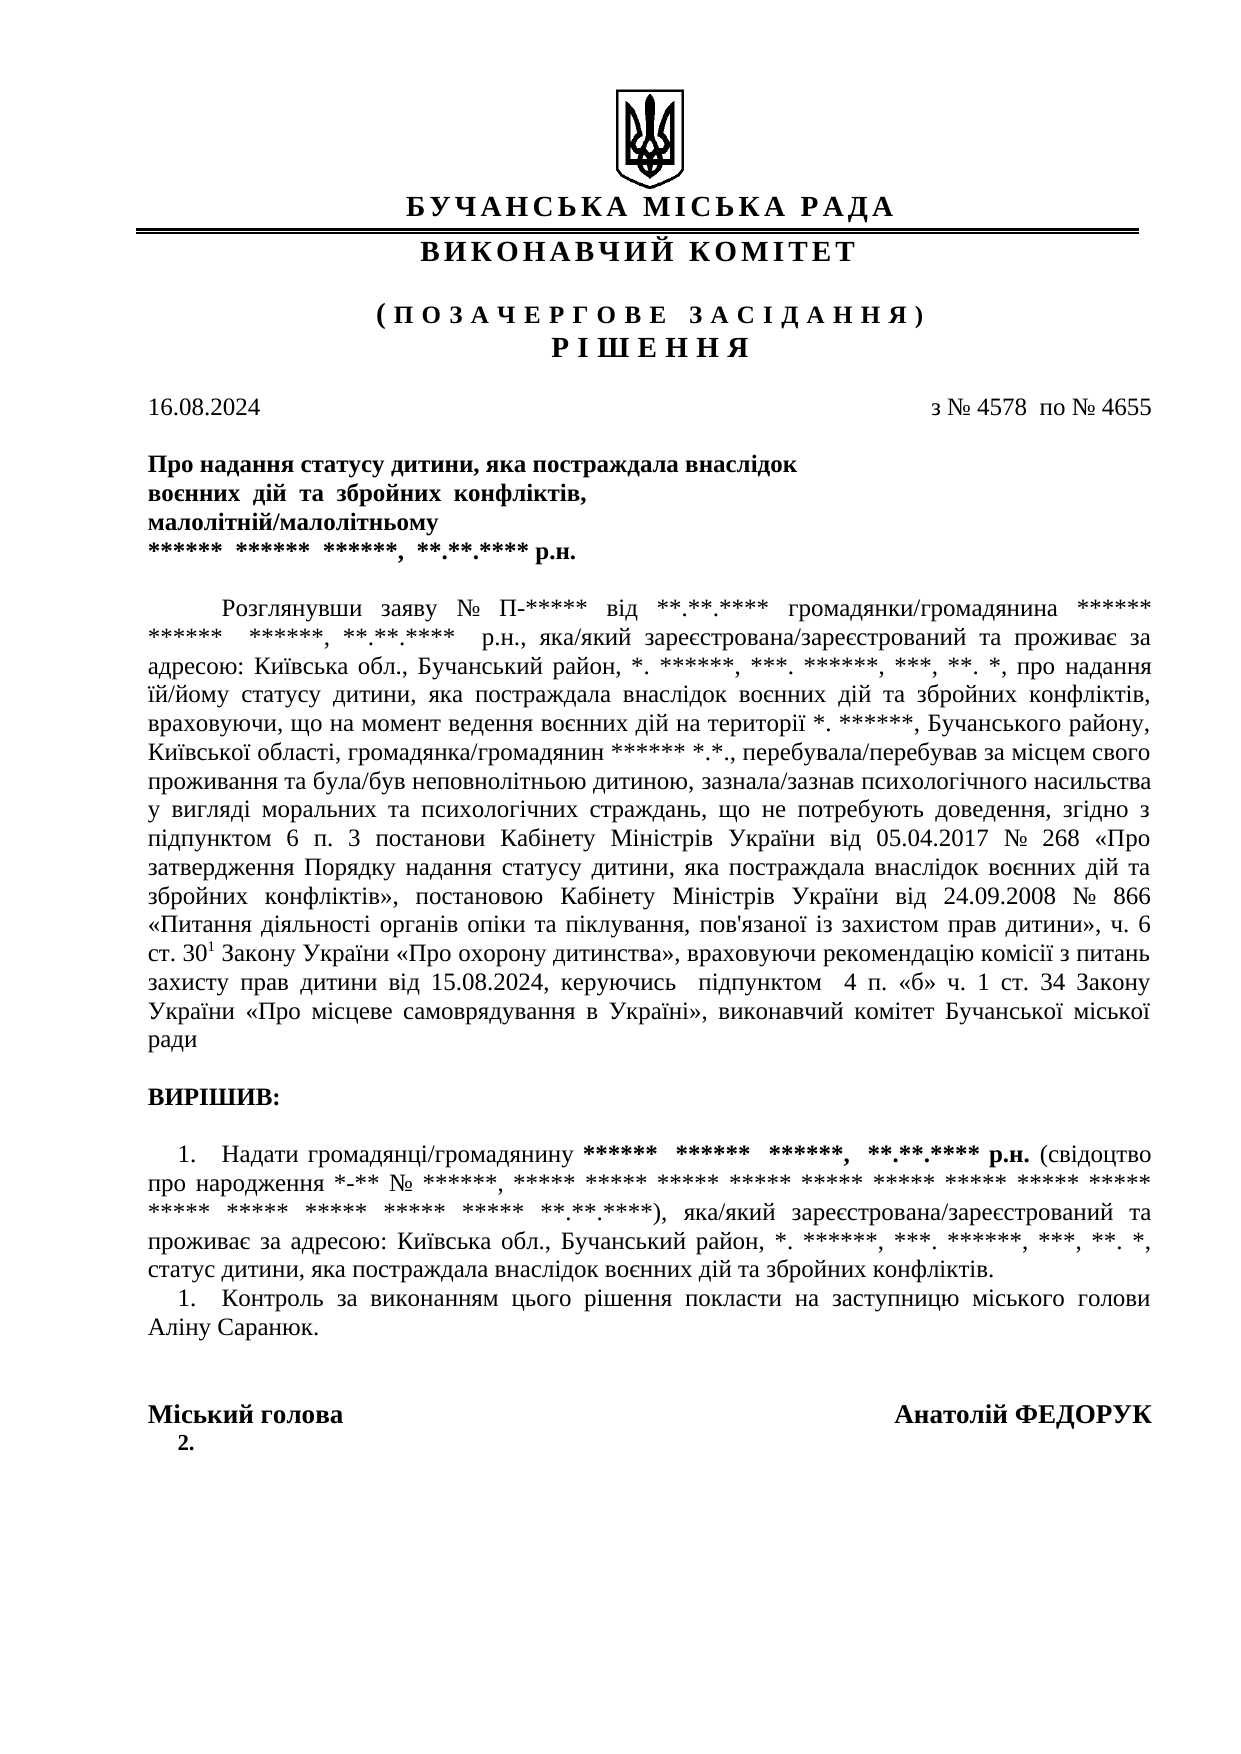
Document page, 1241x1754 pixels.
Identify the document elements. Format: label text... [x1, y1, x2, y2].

text (ПОЗАЧЕРГОВЕ ЗАСІДАННЯ) [148, 296, 1152, 330]
list Контроль за виконанням цього рішення покласти на заступницю міського голови Аліну Саранюк. [148, 1283, 1152, 1341]
table_header ВИКОНАВЧИЙ КОМІТЕТ [136, 234, 1139, 296]
table_header 16.08.2024 [136, 392, 649, 421]
text БУЧАНСЬКА МІСЬКА РАДА [148, 189, 1152, 223]
picture [614, 88, 685, 189]
table_header Міський голова [136, 1398, 649, 1429]
table_header з № 4578 по № 4655 [650, 392, 1163, 421]
text Про надання статусу дитини, яка постраждала внаслідок воєнних дій та збройних конфліктів, малолітній/малолітньому [148, 449, 812, 536]
text Розглянувши заяву № П-***** від **.**.**** громадянки/громадянина ****** ****** ******, **.**.**** р.н., яка/який зареєстрована/зареєстрований та проживає за адресою: Київська обл., Бучанський район, *. ******, ***. ******, ***, **. *, про надання їй/йому статусу дитини, яка постраждала внаслідок воєнних дій та збройних конфліктів, враховуючи, що на момент ведення воєнних дій на території *. ******, Бучанського району, Київської області, громадянка/громадянин ****** *.*., перебувала/перебував за місцем свого проживання та була/був неповнолітньою дитиною, зазнала/зазнав психологічного насильства у вигляді моральних та психологічних страждань, що не потребують доведення, згідно з підпунктом 6 п. 3 постанови Кабінету Міністрів України від 05.04.2017 № 268 «Про затвердження Порядку надання статусу дитини, яка постраждала внаслідок воєнних дій та збройних конфліктів», постановою Кабінету Міністрів України від 24.09.2008 № 866 «Питання діяльності органів опіки та піклування, пов'язаної із захистом прав дитини», ч. 6 ст. 301 Закону України «Про охорону дитинства», враховуючи рекомендацію комісії з питань захисту прав дитини від 15.08.2024, керуючись підпунктом 4 п. «б» ч. 1 ст. 34 Закону України «Про місцеве самоврядування в Україні», виконавчий комітет Бучанської міської ради [148, 593, 1152, 1053]
text ВИРІШИВ: [148, 1082, 1152, 1111]
text РІШЕННЯ [148, 330, 1152, 363]
text ****** ****** ******, **.**.**** р.н. [148, 536, 812, 564]
table_header Анатолій ФЕДОРУК [650, 1398, 1163, 1429]
list Надати громадянці/громадянину ****** ****** ******, **.**.**** р.н. (свідоцтво про народження *-** № ******, ***** ***** ***** ***** ***** ***** ***** ***** ***** ***** ***** ***** ***** ***** **.**.****), яка/який зареєстрована/зареєстрований та проживає за адресою: Київська обл., Бучанський район, *. ******, ***. ******, ***, **. *, статус дитини, яка постраждала внаслідок воєнних дій та збройних конфліктів. [148, 1139, 1152, 1283]
